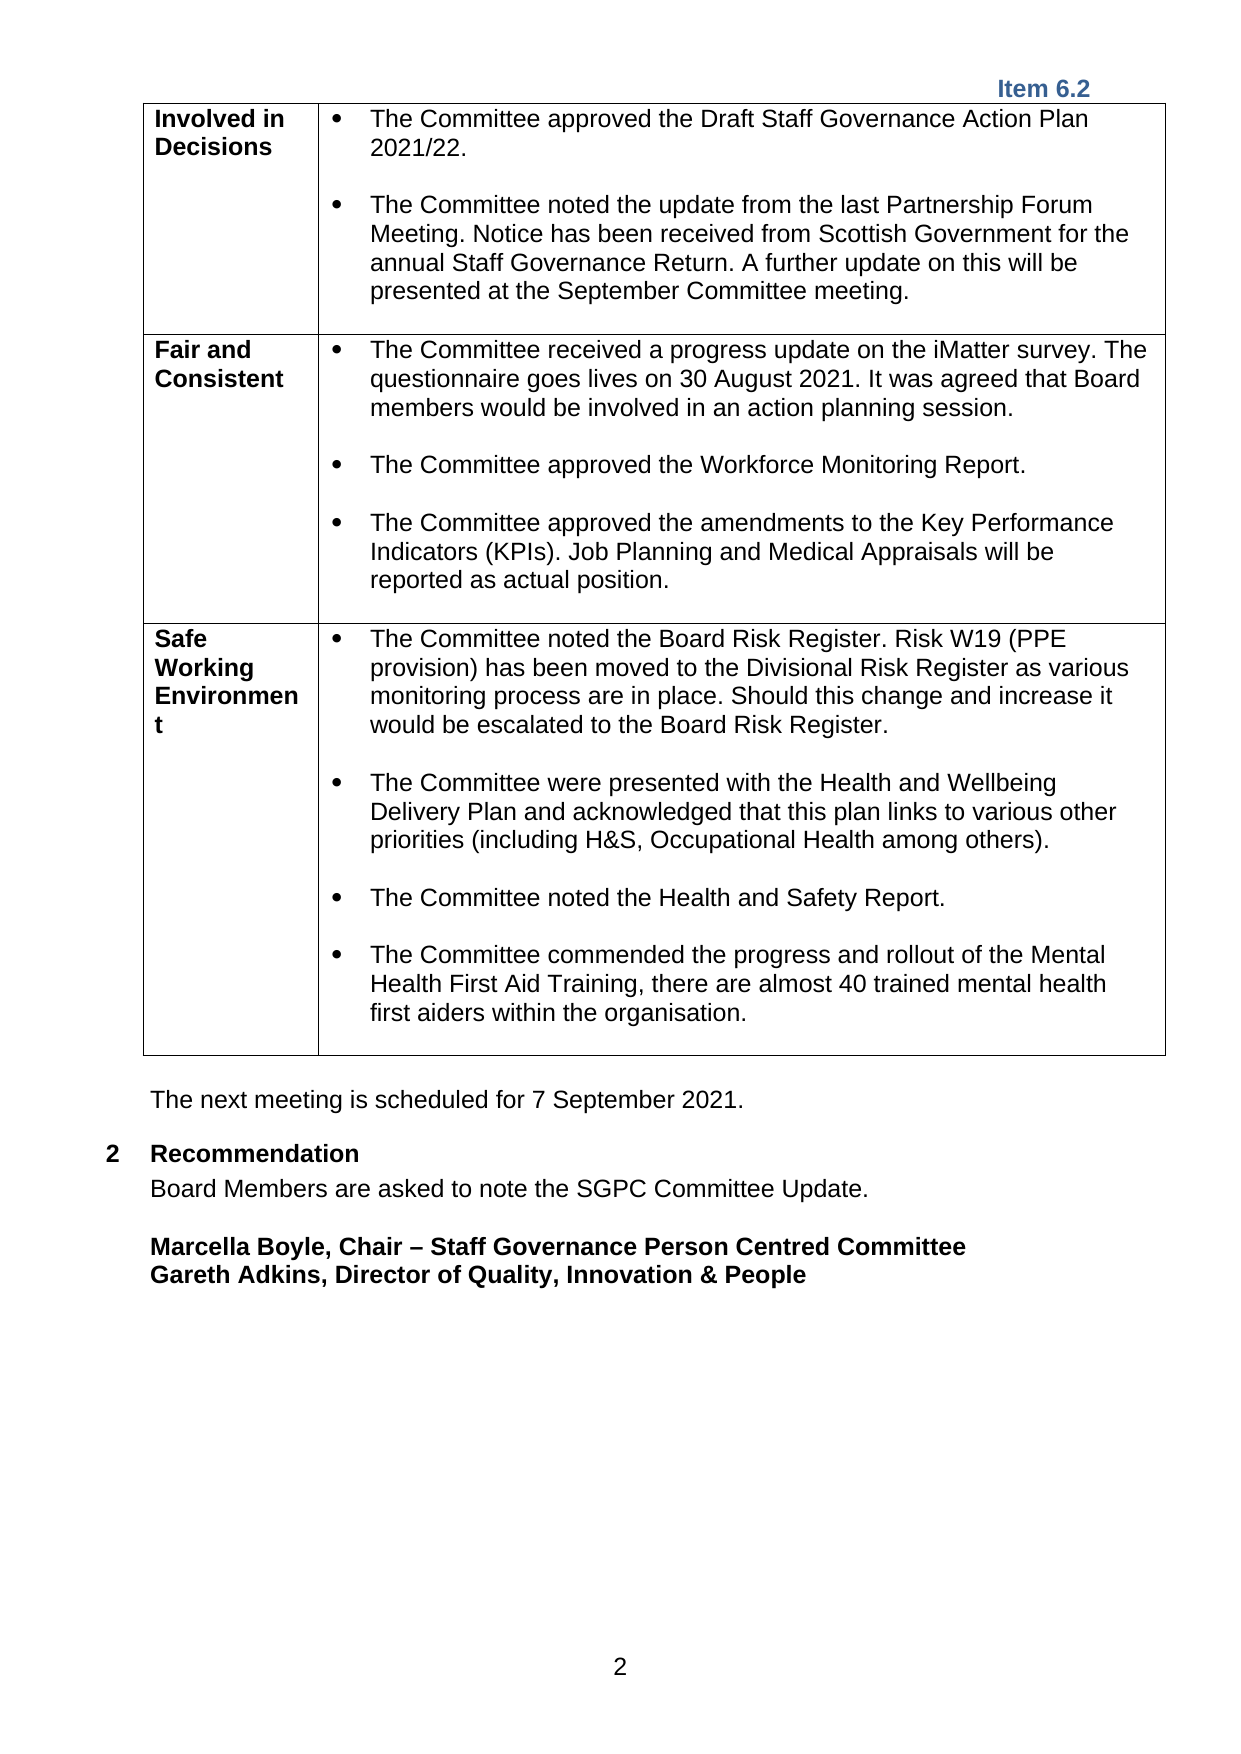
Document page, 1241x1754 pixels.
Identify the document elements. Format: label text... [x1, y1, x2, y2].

text Marcella Boyle, Chair – Staff Governance Person Centred Committee [150, 1231, 1090, 1260]
table_cell Involved in Decisions [144, 104, 318, 334]
table_cell The Committee approved the Draft Staff Governance Action Plan 2021/22. The Committee noted the update from the last Partnership Forum Meeting. Notice has been received from Scottish Government for the annual Staff Governance Return. A further update on this will be presented at the September Committee meeting. [319, 104, 1165, 334]
text The next meeting is scheduled for 7 September 2021. [150, 1085, 1090, 1114]
table_cell Fair and Consistent [144, 335, 318, 623]
table_cell The Committee received a progress update on the iMatter survey. The questionnaire goes lives on 30 August 2021. It was agreed that Board members would be involved in an action planning session. The Committee approved the Workforce Monitoring Report. The Committee approved the amendments to the Key Performance Indicators (KPIs). Job Planning and Medical Appraisals will be reported as actual position. [319, 335, 1165, 623]
subtitle 2 Recommendation [106, 1139, 1071, 1168]
text Board Members are asked to note the SGPC Committee Update. [150, 1174, 1090, 1203]
table_cell The Committee noted the Board Risk Register. Risk W19 (PPE provision) has been moved to the Divisional Risk Register as various monitoring process are in place. Should this change and increase it would be escalated to the Board Risk Register. The Committee were presented with the Health and Wellbeing Delivery Plan and acknowledged that this plan links to various other priorities (including H&S, Occupational Health among others). The Committee noted the Health and Safety Report. The Committee commended the progress and rollout of the Mental Health First Aid Training, there are almost 40 trained mental health first aiders within the organisation. [319, 624, 1165, 1055]
table_cell Safe Working Environment [144, 624, 318, 1055]
text Gareth Adkins, Director of Quality, Innovation & People [150, 1260, 1090, 1289]
